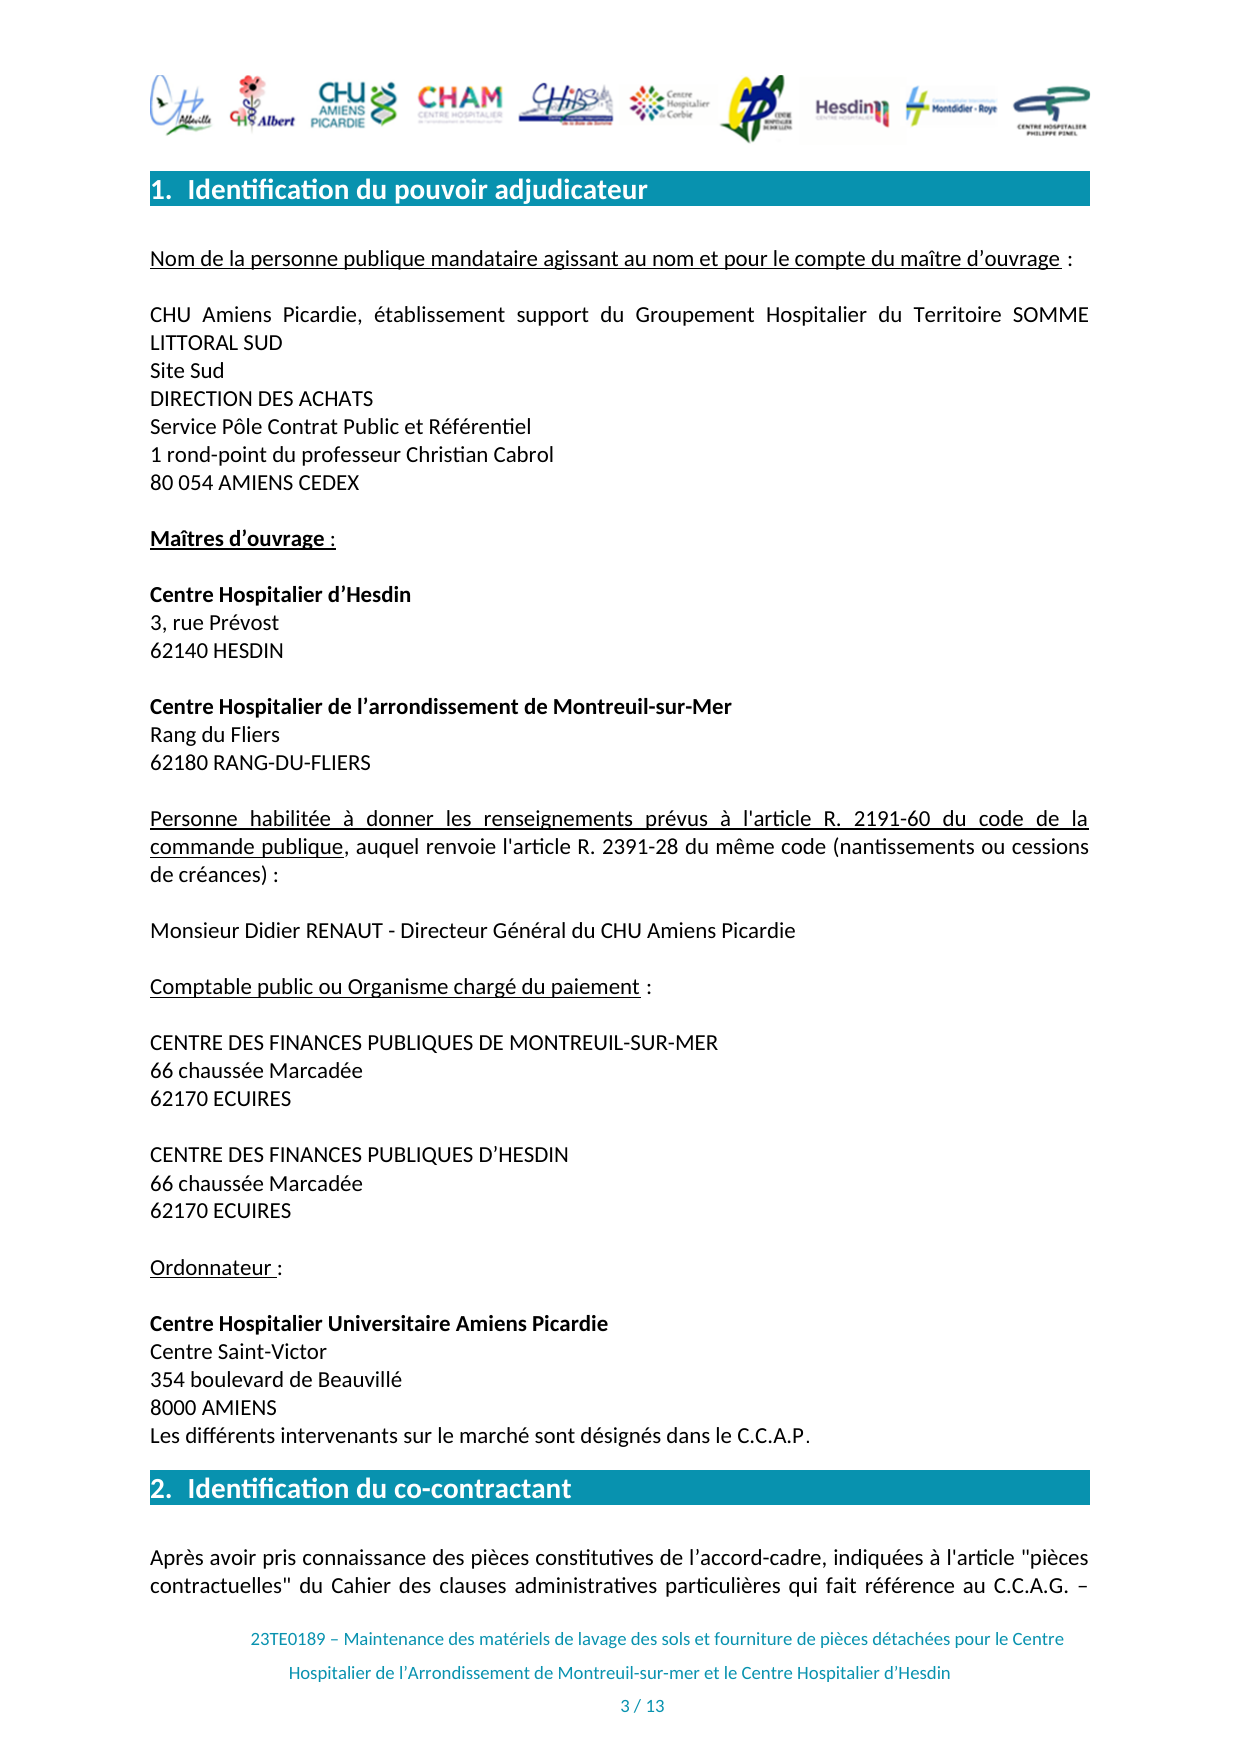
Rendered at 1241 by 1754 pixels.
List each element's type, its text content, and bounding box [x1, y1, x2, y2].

text 80 054 AMIENS CEDEX [150, 468, 1090, 496]
text 354 boulevard de Beauvillé [150, 1365, 1090, 1393]
picture [150, 75, 1091, 150]
text Site Sud [150, 356, 1090, 384]
text Monsieur Didier RENAUT - Directeur Général du CHU Amiens Picardie [150, 916, 1090, 944]
subtitle Identification du co-contractant [150, 1470, 1090, 1505]
text Personne habilitée à donner les renseignements prévus à l'article R. 2191-60 du code de la commande publique, auquel renvoie l'article R. 2391-28 du même code (nantissements ou cessions de créances) : [150, 804, 1090, 888]
text Centre Saint-Victor [150, 1337, 1090, 1365]
text CENTRE DES FINANCES PUBLIQUES DE MONTREUIL-SUR-MER [150, 1028, 1090, 1057]
text 1 rond-point du professeur Christian Cabrol [150, 440, 1090, 468]
text Rang du Fliers [150, 720, 1090, 748]
text Centre Hospitalier d’Hesdin [150, 580, 1090, 608]
text 66 chaussée Marcadée [150, 1169, 1090, 1197]
text Les différents intervenants sur le marché sont désignés dans le C.C.A.P. [150, 1421, 1090, 1449]
text Comptable public ou Organisme chargé du paiement : [150, 972, 1090, 1001]
text Service Pôle Contrat Public et Référentiel [150, 412, 1090, 440]
text DIRECTION DES ACHATS [150, 384, 1090, 412]
text Ordonnateur : [150, 1253, 1090, 1281]
text Nom de la personne publique mandataire agissant au nom et pour le compte du maître d’ouvrage : [150, 244, 1090, 272]
text 8000 AMIENS [150, 1393, 1090, 1421]
text 62170 ECUIRES [150, 1084, 1090, 1113]
text CENTRE DES FINANCES PUBLIQUES D’HESDIN [150, 1141, 1090, 1169]
text CHU Amiens Picardie, établissement support du Groupement Hospitalier du Territoire SOMME LITTORAL SUD [150, 300, 1090, 356]
text 62170 ECUIRES [150, 1197, 1090, 1225]
text 66 chaussée Marcadée [150, 1057, 1090, 1084]
text 3, rue Prévost [150, 608, 1090, 636]
text Centre Hospitalier Universitaire Amiens Picardie [150, 1309, 1090, 1337]
subtitle Identification du pouvoir adjudicateur [150, 171, 1090, 206]
text Maîtres d’ouvrage : [150, 524, 1090, 552]
text 62180 RANG-DU-FLIERS [150, 748, 1090, 776]
text Centre Hospitalier de l’arrondissement de Montreuil-sur-Mer [150, 692, 1090, 720]
text 62140 HESDIN [150, 636, 1090, 664]
